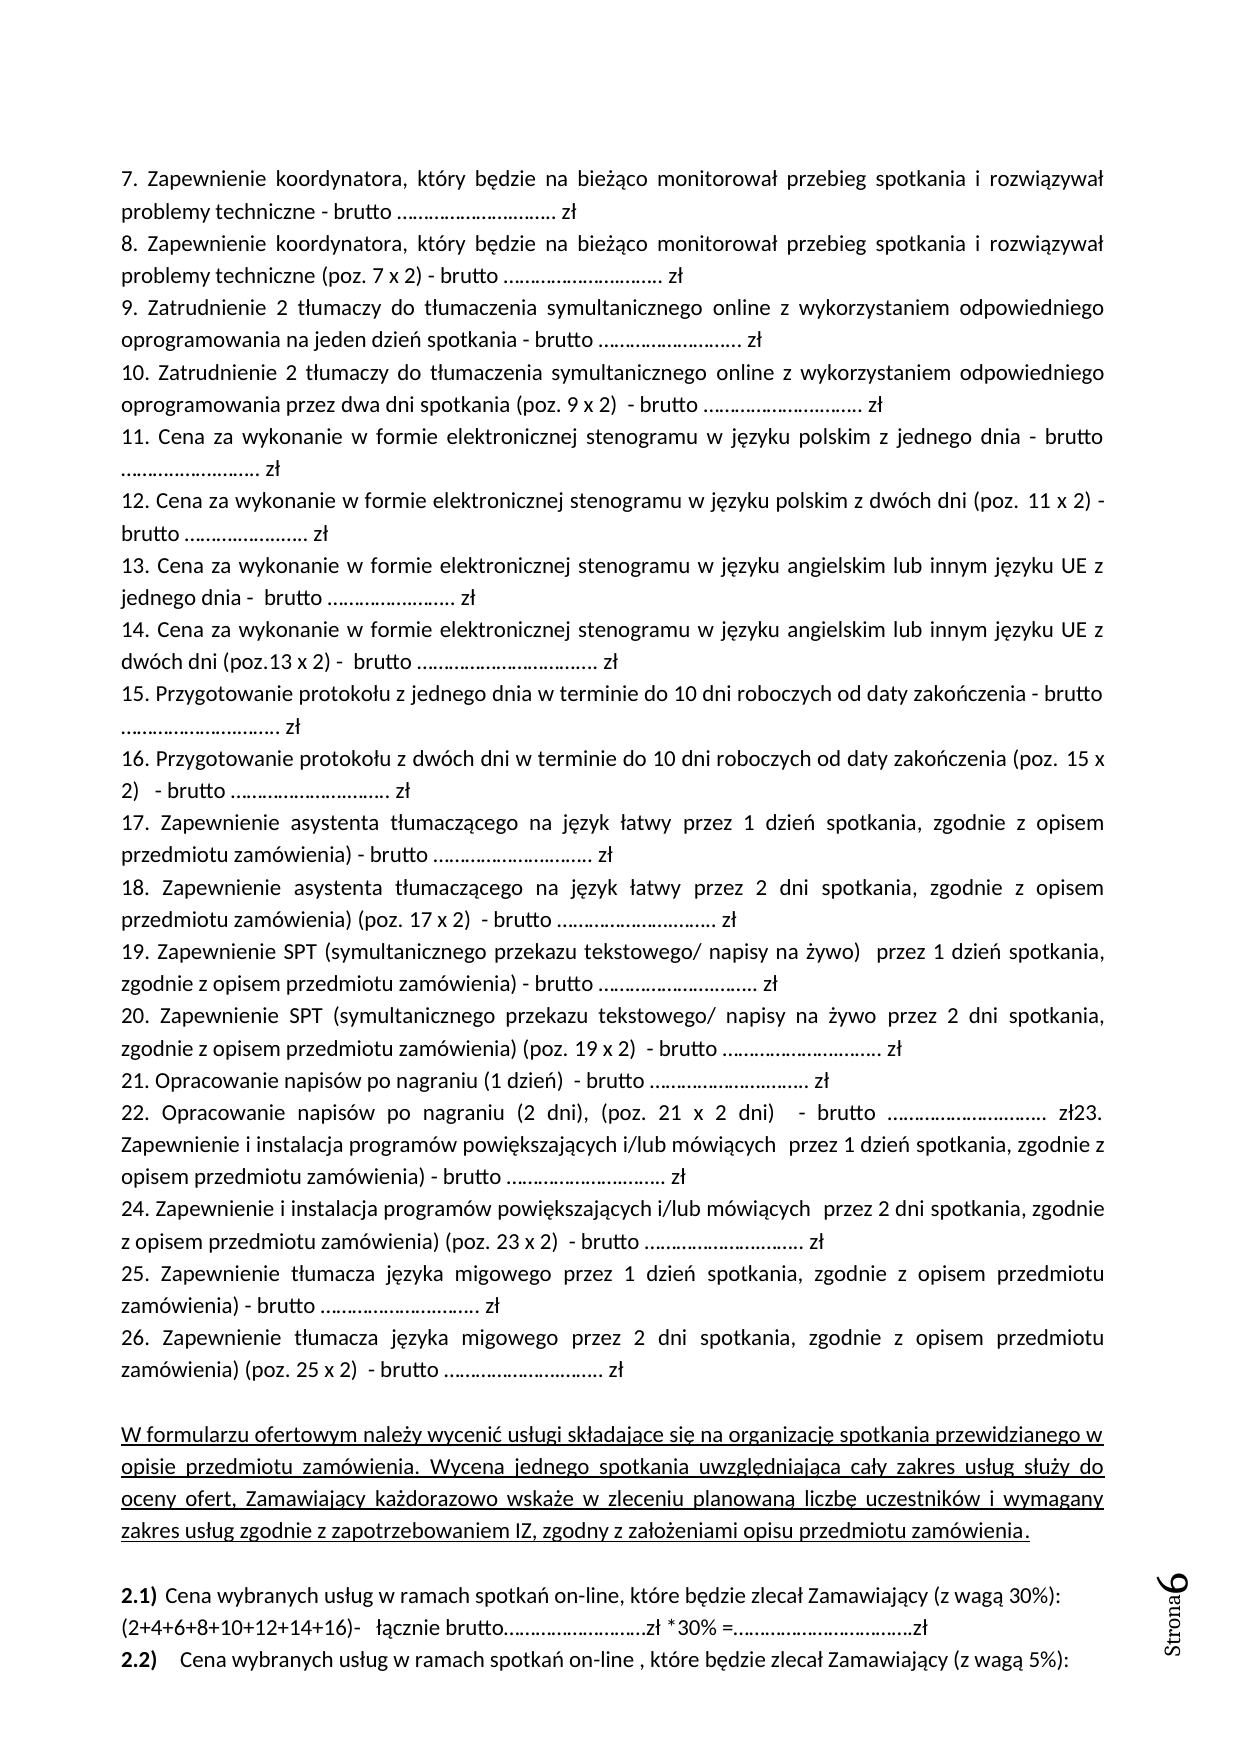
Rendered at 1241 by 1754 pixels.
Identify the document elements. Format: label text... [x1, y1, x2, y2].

text 14. Cena za wykonanie w formie elektronicznej stenogramu w języku angielskim lub innym języku UE z dwóch dni (poz.13 x 2) - brutto ………………………….... zł [121, 615, 1105, 675]
text 21. Opracowanie napisów po nagraniu (1 dzień) - brutto ………………….…….. zł [121, 1066, 1105, 1094]
text 8. Zapewnienie koordynatora, który będzie na bieżąco monitorował przebieg spotkania i rozwiązywał problemy techniczne (poz. 7 x 2) - brutto ………………….…….. zł [121, 229, 1105, 289]
text 24. Zapewnienie i instalacja programów powiększających i/lub mówiących przez 2 dni spotkania, zgodnie z opisem przedmiotu zamówienia) (poz. 23 x 2) - brutto ………………….…….. zł [121, 1194, 1105, 1255]
text (2+4+6+8+10+12+14+16)- łącznie brutto………………………zł *30% =…………………………….zł [121, 1613, 1105, 1641]
list Cena wybranych usług w ramach spotkań on-line, które będzie zlecał Zamawiający (z wagą 30%): [121, 1581, 1105, 1609]
text 25. Zapewnienie tłumacza języka migowego przez 1 dzień spotkania, zgodnie z opisem przedmiotu zamówienia) - brutto ………………….…….. zł [121, 1259, 1105, 1319]
list Cena wybranych usług w ramach spotkań on-line , które będzie zlecał Zamawiający (z wagą 5%): [121, 1645, 1105, 1673]
text 9. Zatrudnienie 2 tłumaczy do tłumaczenia symultanicznego online z wykorzystaniem odpowiedniego oprogramowania na jeden dzień spotkania - brutto ……………………... zł [121, 293, 1105, 353]
text W formularzu ofertowym należy wycenić usługi składające się na organizację spotkania przewidzianego w opisie przedmiotu zamówienia. Wycena jednego spotkania uwzględniająca cały zakres usług służy do oceny ofert, Zamawiający każdorazowo wskaże w zleceniu planowaną liczbę uczestników i wymagany zakres usług zgodnie z zapotrzebowaniem IZ, zgodny z założeniami opisu przedmiotu zamówienia. [121, 1420, 1105, 1476]
text 13. Cena za wykonanie w formie elektronicznej stenogramu w języku angielskim lub innym języku UE z jednego dnia - brutto …………….…….. zł [121, 551, 1105, 611]
text W formularzu ofertowym należy wycenić usługi składające się na organizację spotkania przewidzianego w opisie przedmiotu zamówienia. Wycena jednego spotkania uwzględniająca cały zakres usług służy do oceny ofert, Zamawiający każdorazowo wskaże w zleceniu planowaną liczbę uczestników i wymagany zakres usług zgodnie z zapotrzebowaniem IZ, zgodny z założeniami opisu przedmiotu zamówienia. [121, 1478, 1105, 1544]
text 10. Zatrudnienie 2 tłumaczy do tłumaczenia symultanicznego online z wykorzystaniem odpowiedniego oprogramowania przez dwa dni spotkania (poz. 9 x 2) - brutto ………………….…….. zł [121, 358, 1105, 418]
text 15. Przygotowanie protokołu z jednego dnia w terminie do 10 dni roboczych od daty zakończenia - brutto ………………….…….. zł [121, 679, 1105, 740]
text 16. Przygotowanie protokołu z dwóch dni w terminie do 10 dni roboczych od daty zakończenia (poz. 15 x 2) - brutto ………………….…….. zł [121, 744, 1105, 804]
text 26. Zapewnienie tłumacza języka migowego przez 2 dni spotkania, zgodnie z opisem przedmiotu zamówienia) (poz. 25 x 2) - brutto ………………….…….. zł [121, 1323, 1105, 1383]
text 18. Zapewnienie asystenta tłumaczącego na język łatwy przez 2 dni spotkania, zgodnie z opisem przedmiotu zamówienia) (poz. 17 x 2) - brutto ………………….…….. zł [121, 873, 1105, 933]
text 19. Zapewnienie SPT (symultanicznego przekazu tekstowego/ napisy na żywo) przez 1 dzień spotkania, zgodnie z opisem przedmiotu zamówienia) - brutto ………………….…….. zł [121, 937, 1105, 997]
text 11. Cena za wykonanie w formie elektronicznej stenogramu w języku polskim z jednego dnia - brutto ………..…….…….. zł [121, 422, 1105, 482]
text 7. Zapewnienie koordynatora, który będzie na bieżąco monitorował przebieg spotkania i rozwiązywał problemy techniczne - brutto ………………….…….. zł [121, 164, 1105, 225]
text 20. Zapewnienie SPT (symultanicznego przekazu tekstowego/ napisy na żywo przez 2 dni spotkania, zgodnie z opisem przedmiotu zamówienia) (poz. 19 x 2) - brutto ………………….…….. zł [121, 1001, 1105, 1062]
text 17. Zapewnienie asystenta tłumaczącego na język łatwy przez 1 dzień spotkania, zgodnie z opisem przedmiotu zamówienia) - brutto ………………….…….. zł [121, 808, 1105, 868]
text 12. Cena za wykonanie w formie elektronicznej stenogramu w języku polskim z dwóch dni (poz. 11 x 2) - brutto ……….……..….. zł [121, 486, 1105, 547]
text 22. Opracowanie napisów po nagraniu (2 dni), (poz. 21 x 2 dni) - brutto ………………….…….. zł23. Zapewnienie i instalacja programów powiększających i/lub mówiących przez 1 dzień spotkania, zgodnie z opisem przedmiotu zamówienia) - brutto ………………….…….. zł [121, 1098, 1105, 1190]
